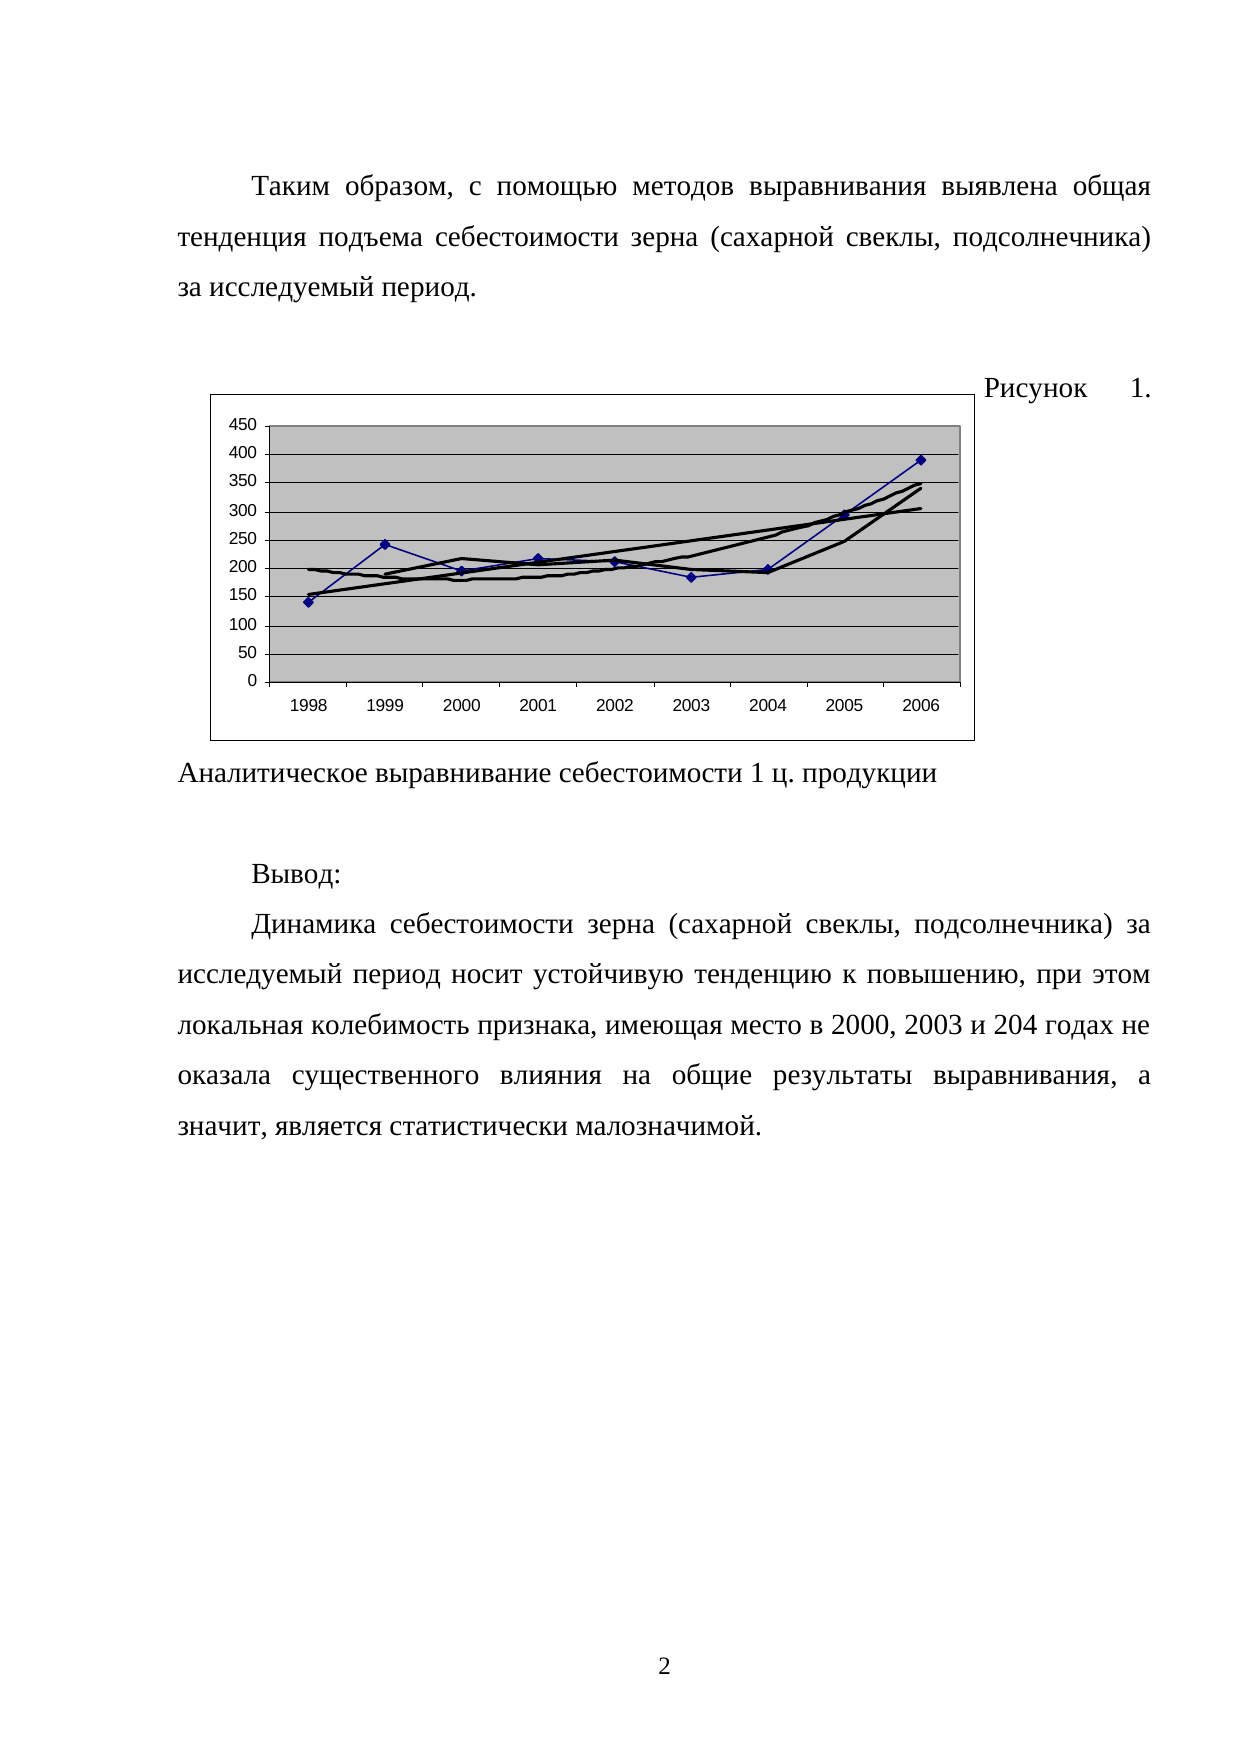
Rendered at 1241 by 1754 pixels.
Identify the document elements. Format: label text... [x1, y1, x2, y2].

text Вывод: [177, 856, 1152, 889]
text Динамика себестоимости зерна (сахарной свеклы, подсолнечника) за исследуемый период носит устойчивую тенденцию к повышению, при этом локальная колебимость признака, имеющая место в 2000, 2003 и 204 годах не оказала существенного влияния на общие результаты выравнивания, а значит, является статистически малозначимой. [177, 906, 1152, 1141]
text Рисунок 1. Аналитическое выравнивание себестоимости 1 ц. продукции [177, 370, 1152, 789]
text Таким образом, с помощью методов выравнивания выявлена общая тенденция подъема себестоимости зерна (сахарной свеклы, подсолнечника) за исследуемый период. [177, 168, 1152, 303]
